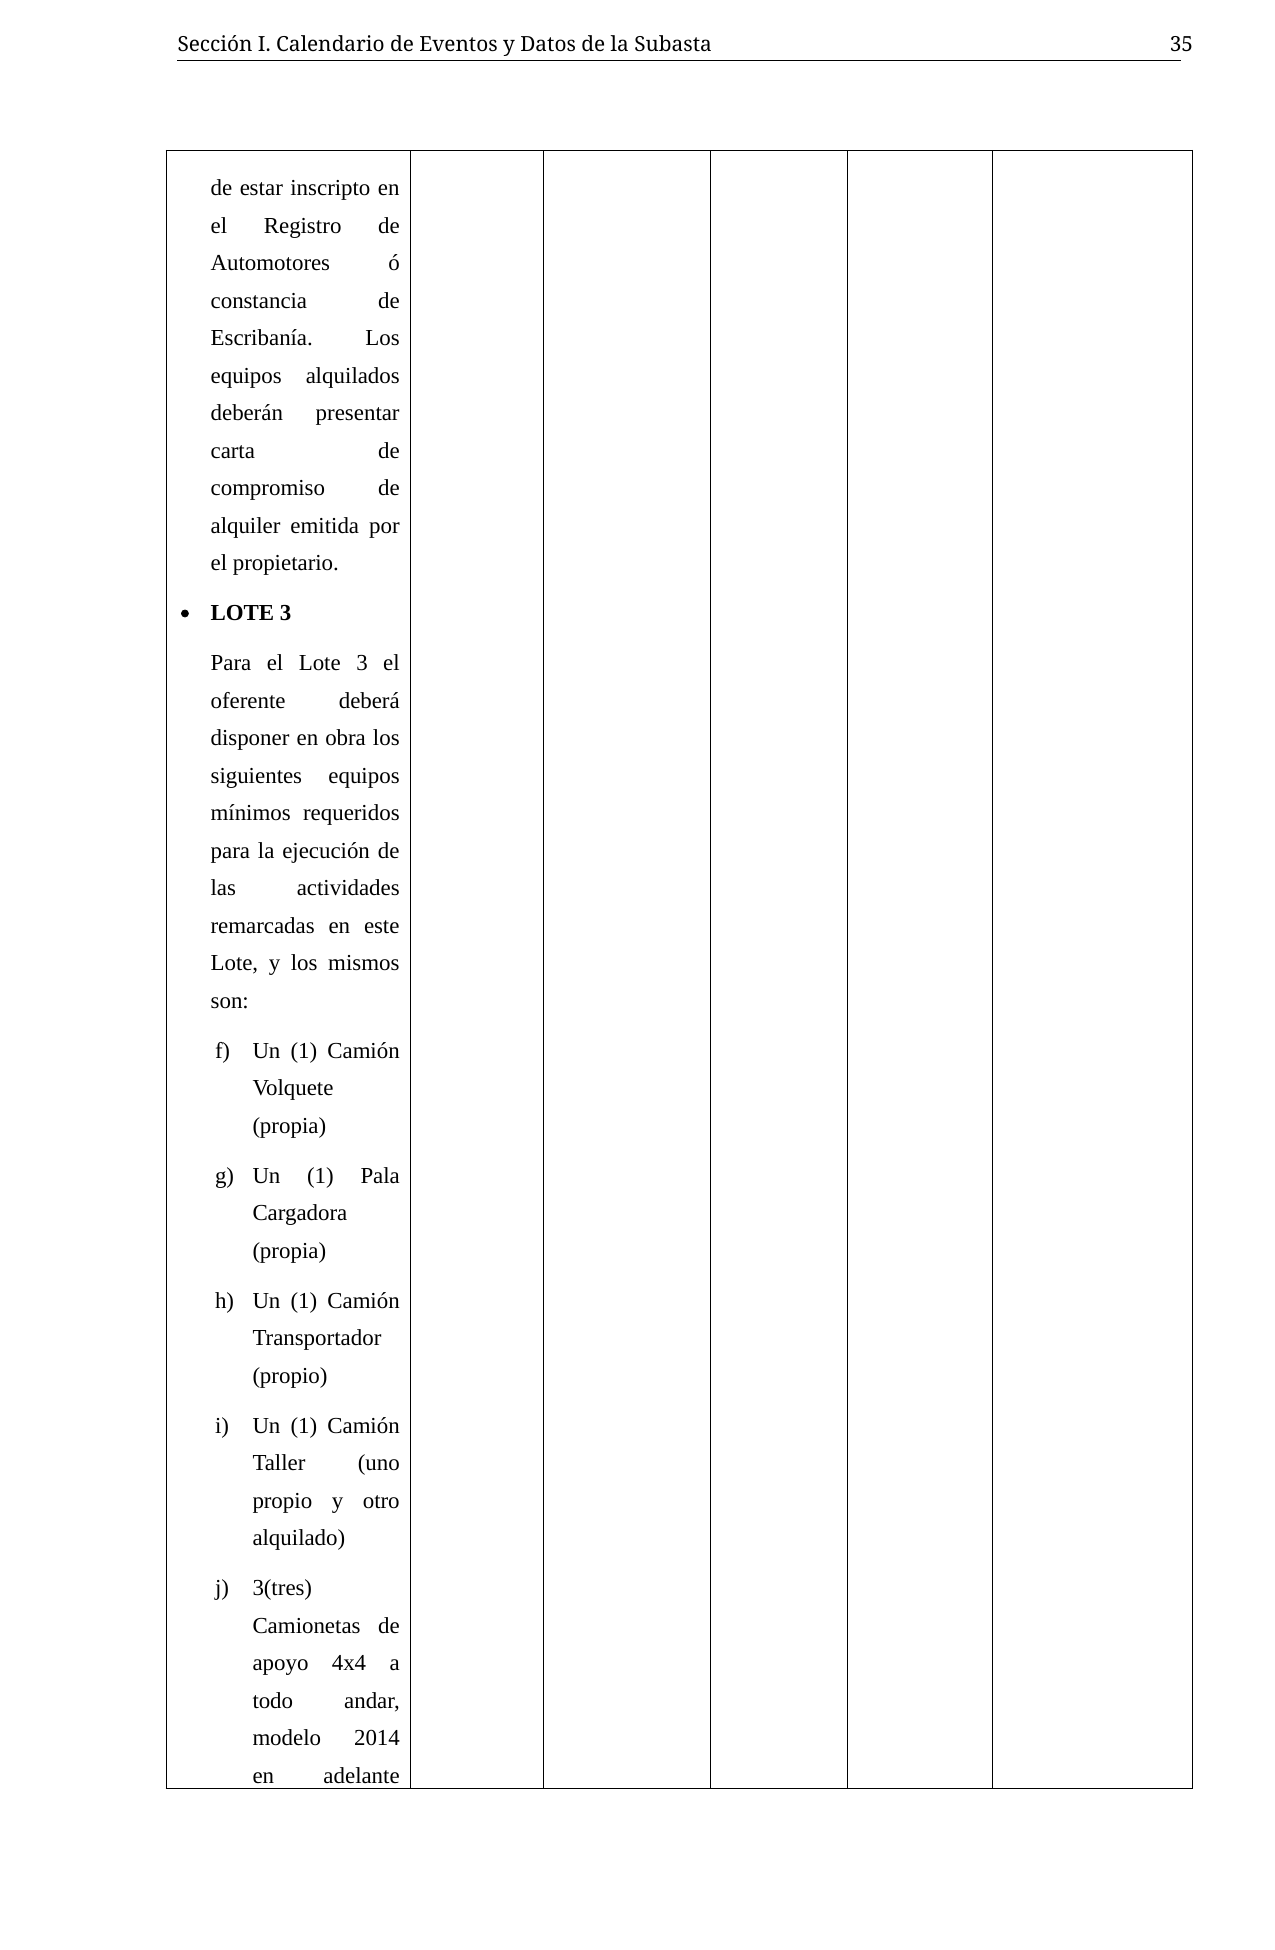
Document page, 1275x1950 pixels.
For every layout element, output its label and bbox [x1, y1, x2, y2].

table_cell [411, 151, 543, 1788]
table_cell [167, 151, 410, 1788]
table_cell [711, 151, 847, 1788]
table_cell [544, 151, 710, 1788]
table_cell [848, 151, 992, 1788]
table_cell [993, 151, 1192, 1788]
